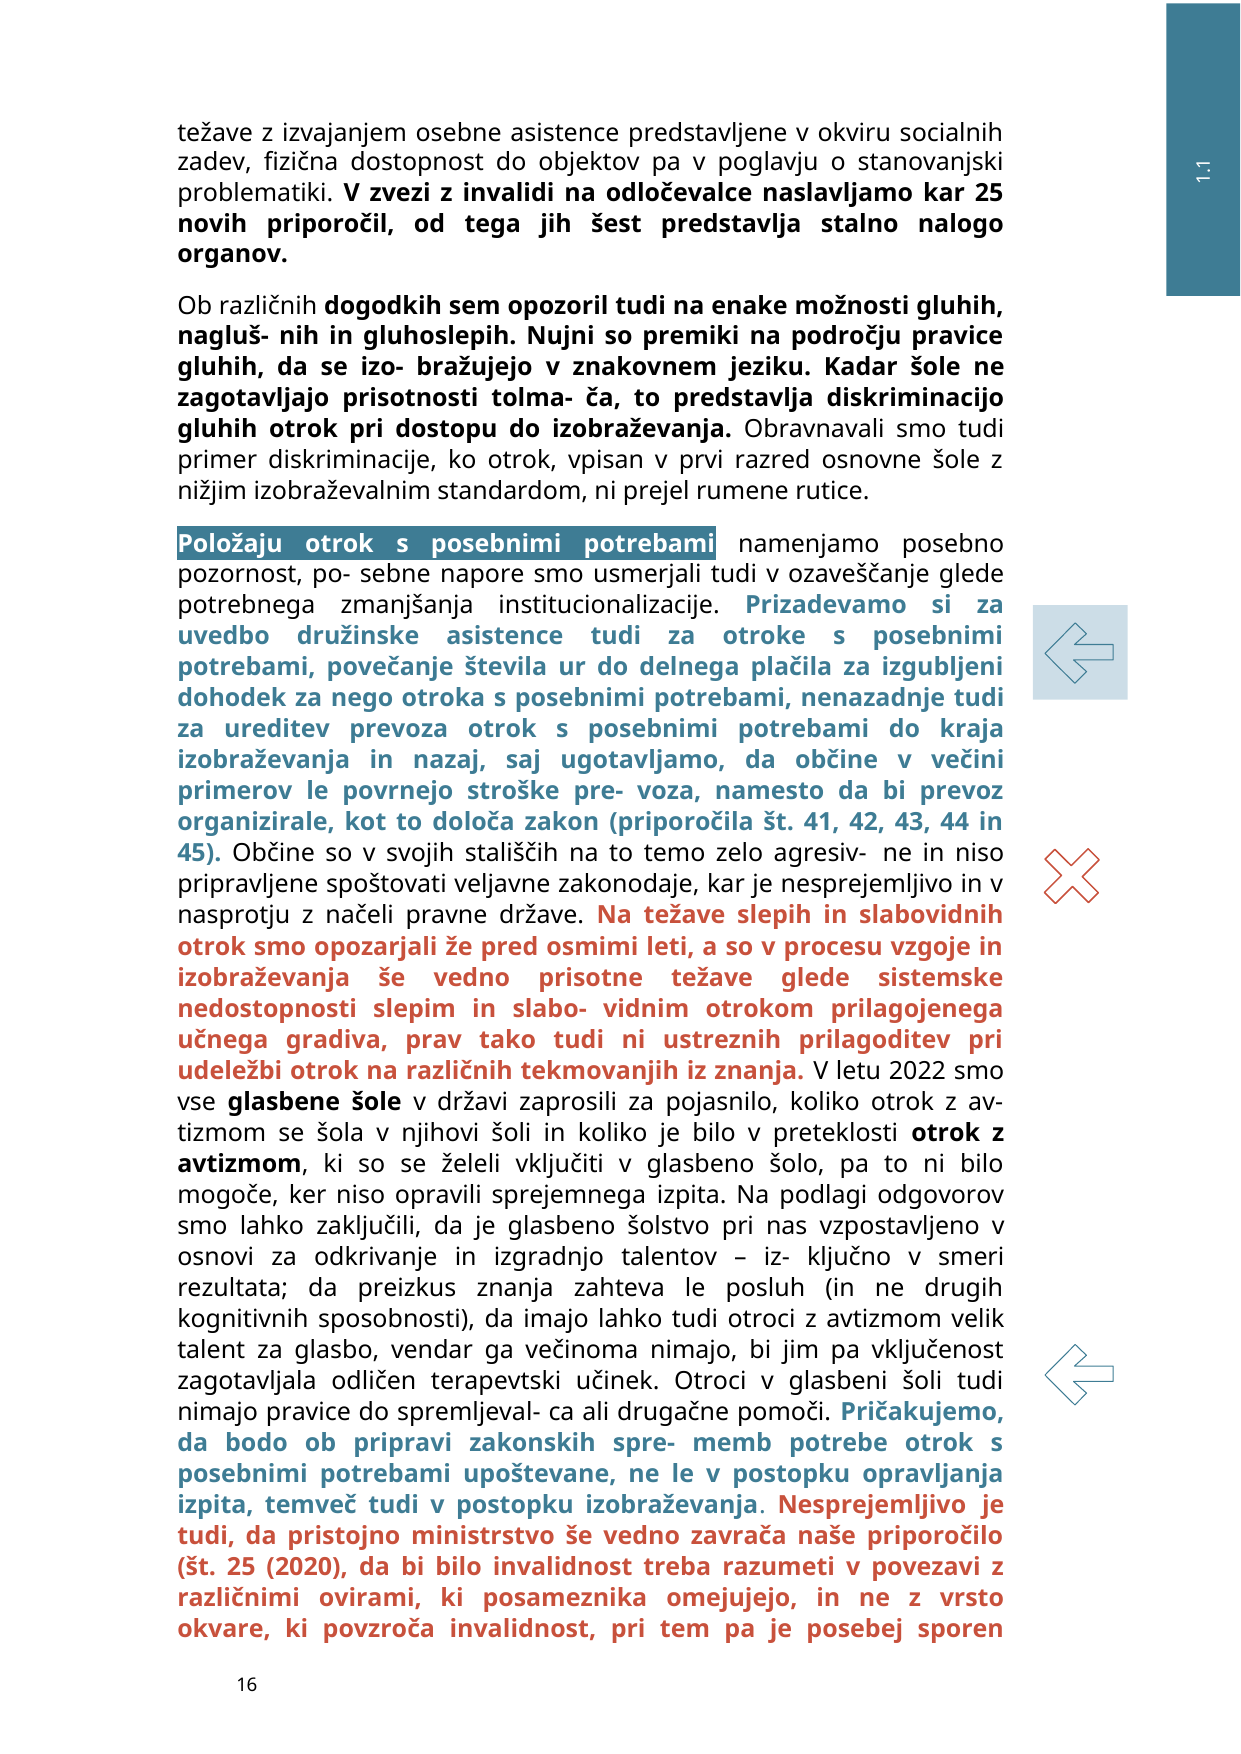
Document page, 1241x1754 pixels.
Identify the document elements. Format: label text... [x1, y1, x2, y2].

text težave z izvajanjem osebne asistence predstavljene v okviru socialnih zadev, fizična dostopnost do objektov pa v poglavju o stanovanjski problematiki. V zvezi z invalidi na odločevalce naslavljamo kar 25 novih priporočil, od tega jih šest predstavlja stalno nalogo organov. [177, 117, 1004, 270]
text Ob različnih dogodkih sem opozoril tudi na enake možnosti gluhih, nagluš- nih in gluhoslepih. Nujni so premiki na področju pravice gluhih, da se izo- bražujejo v znakovnem jeziku. Kadar šole ne zagotavljajo prisotnosti tolma- ča, to predstavlja diskriminacijo gluhih otrok pri dostopu do izobraževanja. Obravnavali smo tudi primer diskriminacije, ko otrok, vpisan v prvi razred osnovne šole z nižjim izobraževalnim standardom, ni prejel rumene rutice. [177, 290, 1004, 507]
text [177, 528, 1004, 1645]
